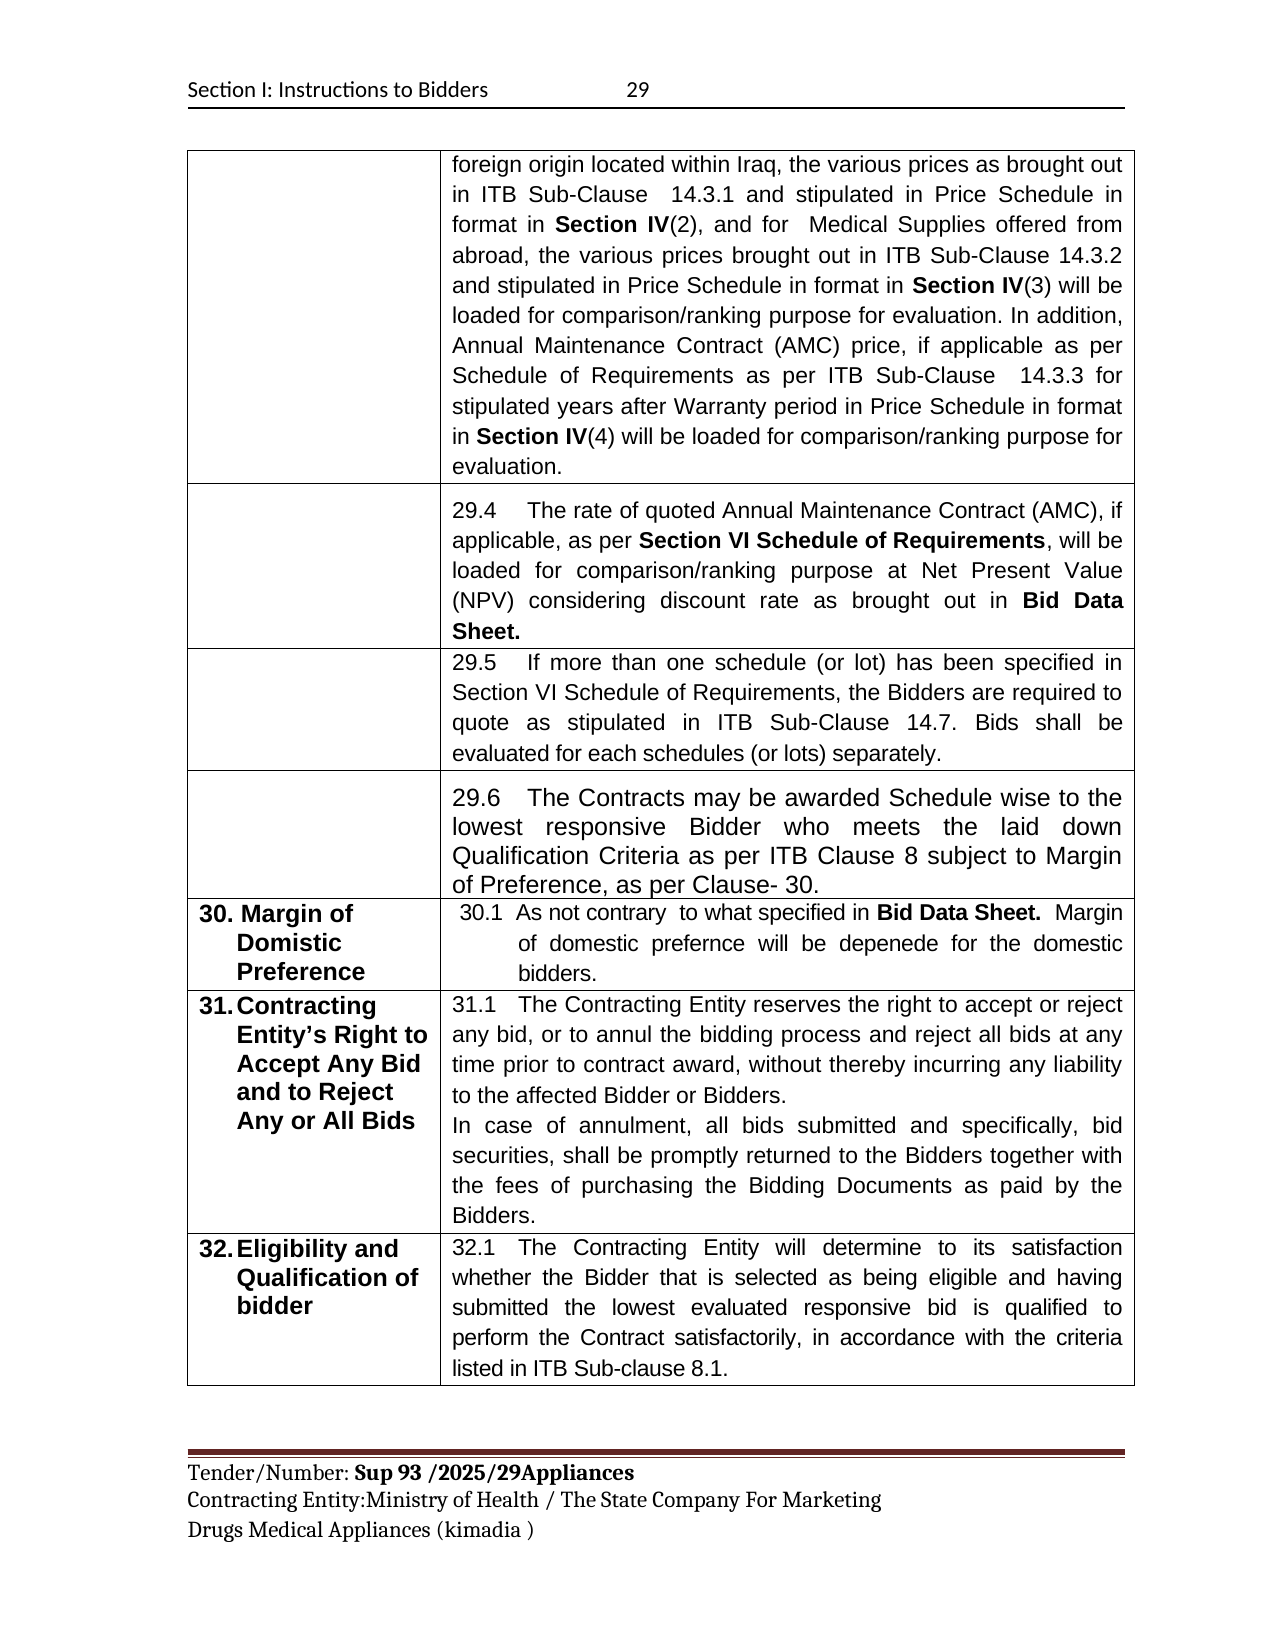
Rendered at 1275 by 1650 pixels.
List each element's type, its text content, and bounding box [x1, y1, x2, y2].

table_cell [188, 484, 440, 648]
table_cell 29.6 The Contracts may be awarded Schedule wise to the lowest responsive Bidder who meets the laid down Qualification Criteria as per ITB Clause 8 subject to Margin of Preference, as per Clause- 30. [441, 771, 1134, 898]
table_cell 29.5 If more than one schedule (or lot) has been specified in Section VI Schedule of Requirements, the Bidders are required to quote as stipulated in ITB Sub-Clause 14.7. Bids shall be evaluated for each schedules (or lots) separately. [441, 649, 1134, 770]
table_cell [188, 771, 440, 898]
table_cell 30. Margin of Domistic Preference [188, 899, 440, 990]
table_cell 32.1 The Contracting Entity will determine to its satisfaction whether the Bidder that is selected as being eligible and having submitted the lowest evaluated responsive bid is qualified to perform the Contract satisfactorily, in accordance with the criteria listed in ITB Sub-clause 8.1. [441, 1234, 1134, 1385]
table_cell 29.4 The rate of quoted Annual Maintenance Contract (AMC), if applicable, as per Section VI Schedule of Requirements, will be loaded for comparison/ranking purpose at Net Present Value (NPV) considering discount rate as brought out in Bid Data Sheet. [441, 484, 1134, 648]
table_cell 32. Eligibility and Qualification of bidder [188, 1234, 440, 1385]
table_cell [441, 151, 1134, 483]
table_cell [188, 151, 440, 483]
table_cell 31. Contracting Entity’s Right to Accept Any Bid and to Reject Any or All Bids [188, 991, 440, 1233]
table_cell 30.1 As not contrary to what specified in Bid Data Sheet. Margin of domestic prefernce will be depenede for the domestic bidders. [441, 899, 1134, 990]
table_cell 31.1 The Contracting Entity reserves the right to accept or reject any bid, or to annul the bidding process and reject all bids at any time prior to contract award, without thereby incurring any liability to the affected Bidder or Bidders. In case of annulment, all bids submitted and specifically, bid securities, shall be promptly returned to the Bidders together with the fees of purchasing the Bidding Documents as paid by the Bidders. [441, 991, 1134, 1233]
table_cell [188, 649, 440, 770]
